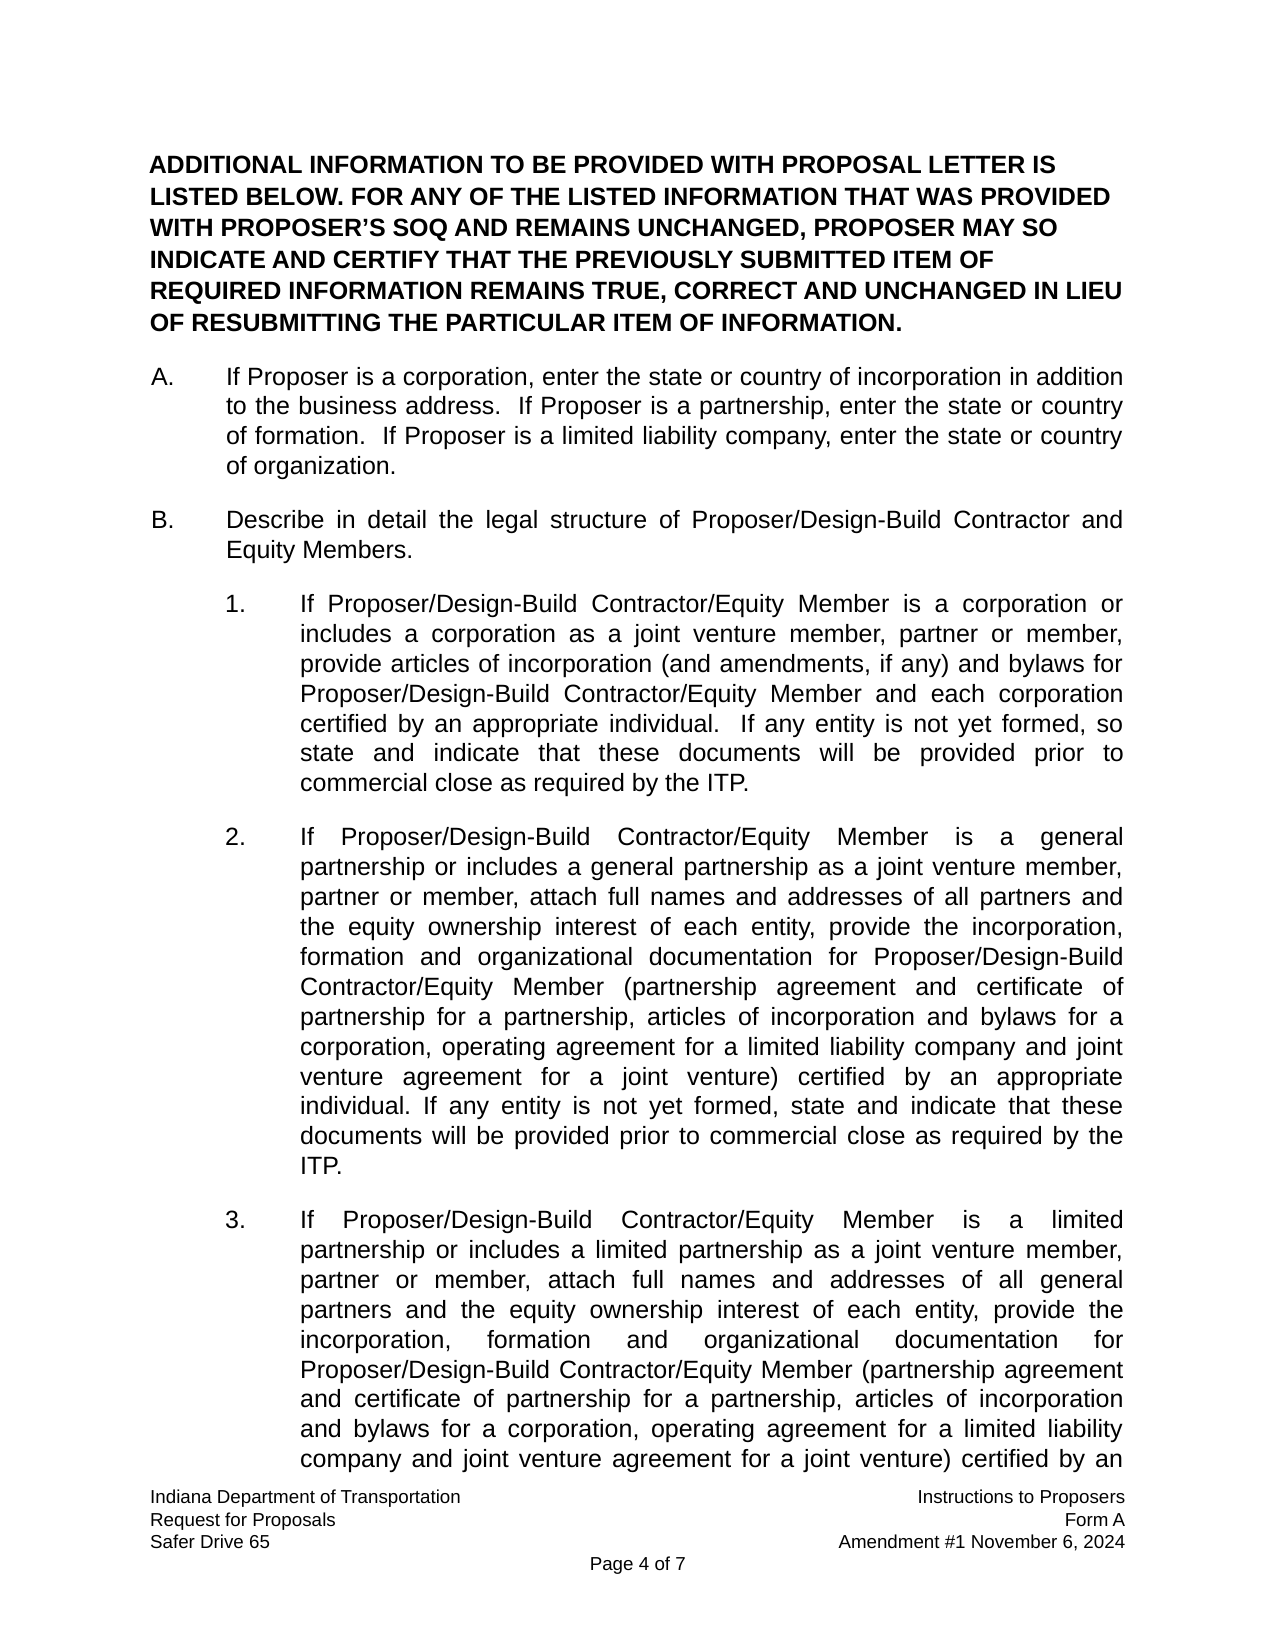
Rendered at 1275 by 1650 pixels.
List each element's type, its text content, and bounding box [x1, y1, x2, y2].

list If Proposer/Design-Build Contractor/Equity Member is a corporation or includes a corporation as a joint venture member, partner or member, provide articles of incorporation (and amendments, if any) and bylaws for Proposer/Design-Build Contractor/Equity Member and each corporation certified by an appropriate individual. If any entity is not yet formed, so state and indicate that these documents will be provided prior to commercial close as required by the ITP. [225, 589, 1125, 797]
list If Proposer/Design-Build Contractor/Equity Member is a general partnership or includes a general partnership as a joint venture member, partner or member, attach full names and addresses of all partners and the equity ownership interest of each entity, provide the incorporation, formation and organizational documentation for Proposer/Design-Build Contractor/Equity Member (partnership agreement and certificate of partnership for a partnership, articles of incorporation and bylaws for a corporation, operating agreement for a limited liability company and joint venture agreement for a joint venture) certified by an appropriate individual. If any entity is not yet formed, state and indicate that these documents will be provided prior to commercial close as required by the ITP. [225, 822, 1125, 1180]
list Describe in detail the legal structure of Proposer/Design-Build Contractor and Equity Members. [151, 505, 1125, 564]
list If Proposer is a corporation, enter the state or country of incorporation in addition to the business address. If Proposer is a partnership, enter the state or country of formation. If Proposer is a limited liability company, enter the state or country of organization. [151, 361, 1125, 480]
text ADDITIONAL INFORMATION TO BE PROVIDED WITH PROPOSAL LETTER IS LISTED BELOW. FOR ANY OF THE LISTED INFORMATION THAT WAS PROVIDED WITH PROPOSER’S SOQ AND REMAINS UNCHANGED, PROPOSER MAY SO INDICATE AND CERTIFY THAT THE PREVIOUSLY SUBMITTED ITEM OF REQUIRED INFORMATION REMAINS TRUE, CORRECT AND UNCHANGED IN LIEU OF RESUBMITTING THE PARTICULAR ITEM OF INFORMATION. [148, 150, 1125, 337]
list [225, 1205, 1125, 1473]
